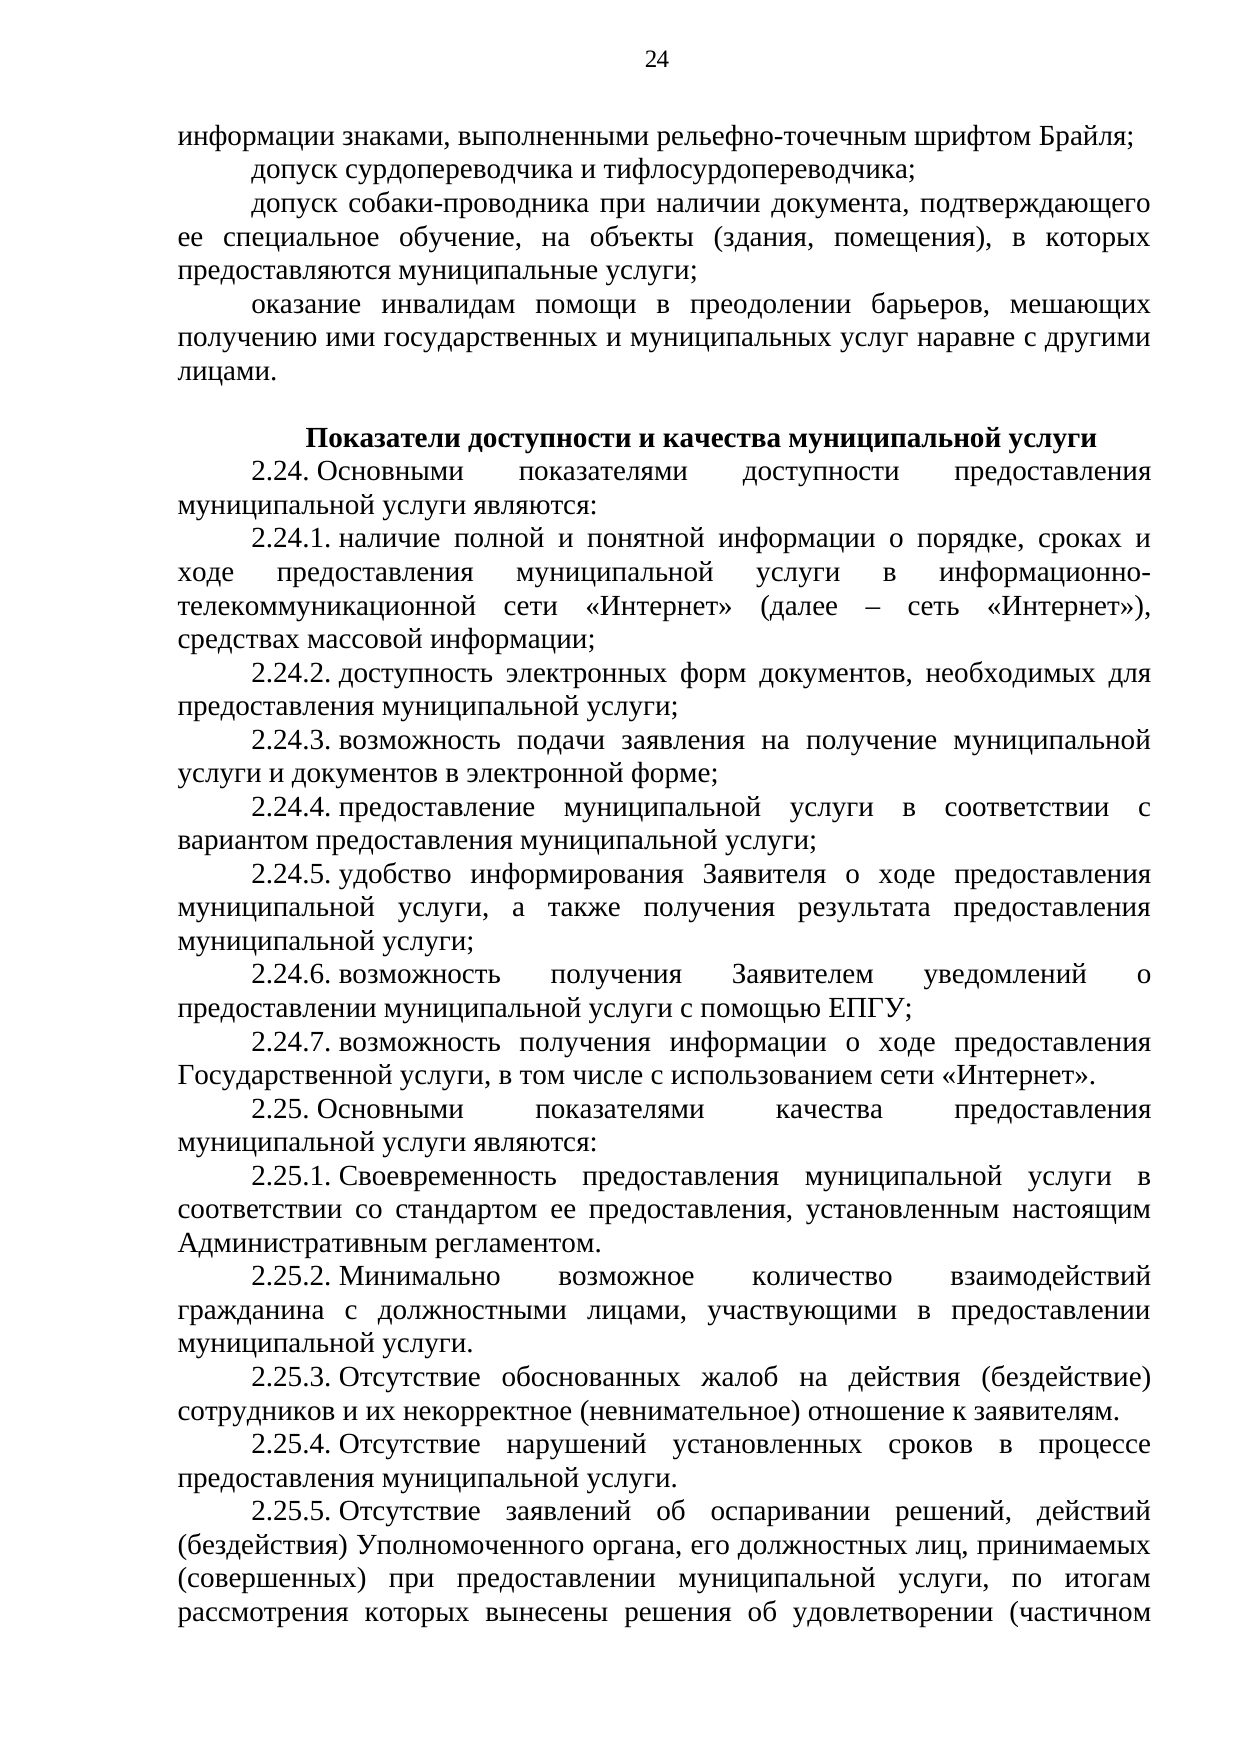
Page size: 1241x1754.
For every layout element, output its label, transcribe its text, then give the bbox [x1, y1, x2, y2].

text допуск сурдопереводчика и тифлосурдопереводчика; [177, 152, 1152, 185]
text 2.24.4. предоставление муниципальной услуги в соответствии с вариантом предоставления муниципальной услуги; [177, 789, 1152, 856]
text 2.24.6. возможность получения Заявителем уведомлений о предоставлении муниципальной услуги с помощью ЕПГУ; [177, 957, 1152, 1024]
text 2.24.1. наличие полной и понятной информации о порядке, сроках и ходе предоставления муниципальной услуги в информационно-телекоммуникационной сети «Интернет» (далее – сеть «Интернет»), средствах массовой информации; [177, 521, 1152, 655]
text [177, 118, 1152, 152]
text 2.25.2. Минимально возможное количество взаимодействий гражданина с должностными лицами, участвующими в предоставлении муниципальной услуги. [177, 1258, 1152, 1359]
text 2.24.7. возможность получения информации о ходе предоставления Государственной услуги, в том числе с использованием сети «Интернет». [177, 1024, 1152, 1091]
text 2.24.2. доступность электронных форм документов, необходимых для предоставления муниципальной услуги; [177, 655, 1152, 722]
text оказание инвалидам помощи в преодолении барьеров, мешающих получению ими государственных и муниципальных услуг наравне с другими лицами. [177, 286, 1152, 386]
text 2.25.4. Отсутствие нарушений установленных сроков в процессе предоставления муниципальной услуги. [177, 1426, 1152, 1493]
text Показатели доступности и качества муниципальной услуги [177, 420, 1152, 453]
text 2.25.1. Своевременность предоставления муниципальной услуги в соответствии со стандартом ее предоставления, установленным настоящим Административным регламентом. [177, 1158, 1152, 1258]
text 2.25.3. Отсутствие обоснованных жалоб на действия (бездействие) сотрудников и их некорректное (невнимательное) отношение к заявителям. [177, 1359, 1152, 1426]
text допуск собаки-проводника при наличии документа, подтверждающего ее специальное обучение, на объекты (здания, помещения), в которых предоставляются муниципальные услуги; [177, 185, 1152, 286]
text 2.24. Основными показателями доступности предоставления муниципальной услуги являются: [177, 453, 1152, 521]
text 2.24.5. удобство информирования Заявителя о ходе предоставления муниципальной услуги, а также получения результата предоставления муниципальной услуги; [177, 856, 1152, 957]
text 2.24.3. возможность подачи заявления на получение муниципальной услуги и документов в электронной форме; [177, 722, 1152, 789]
text 2.25. Основными показателями качества предоставления муниципальной услуги являются: [177, 1091, 1152, 1158]
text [177, 1493, 1152, 1627]
